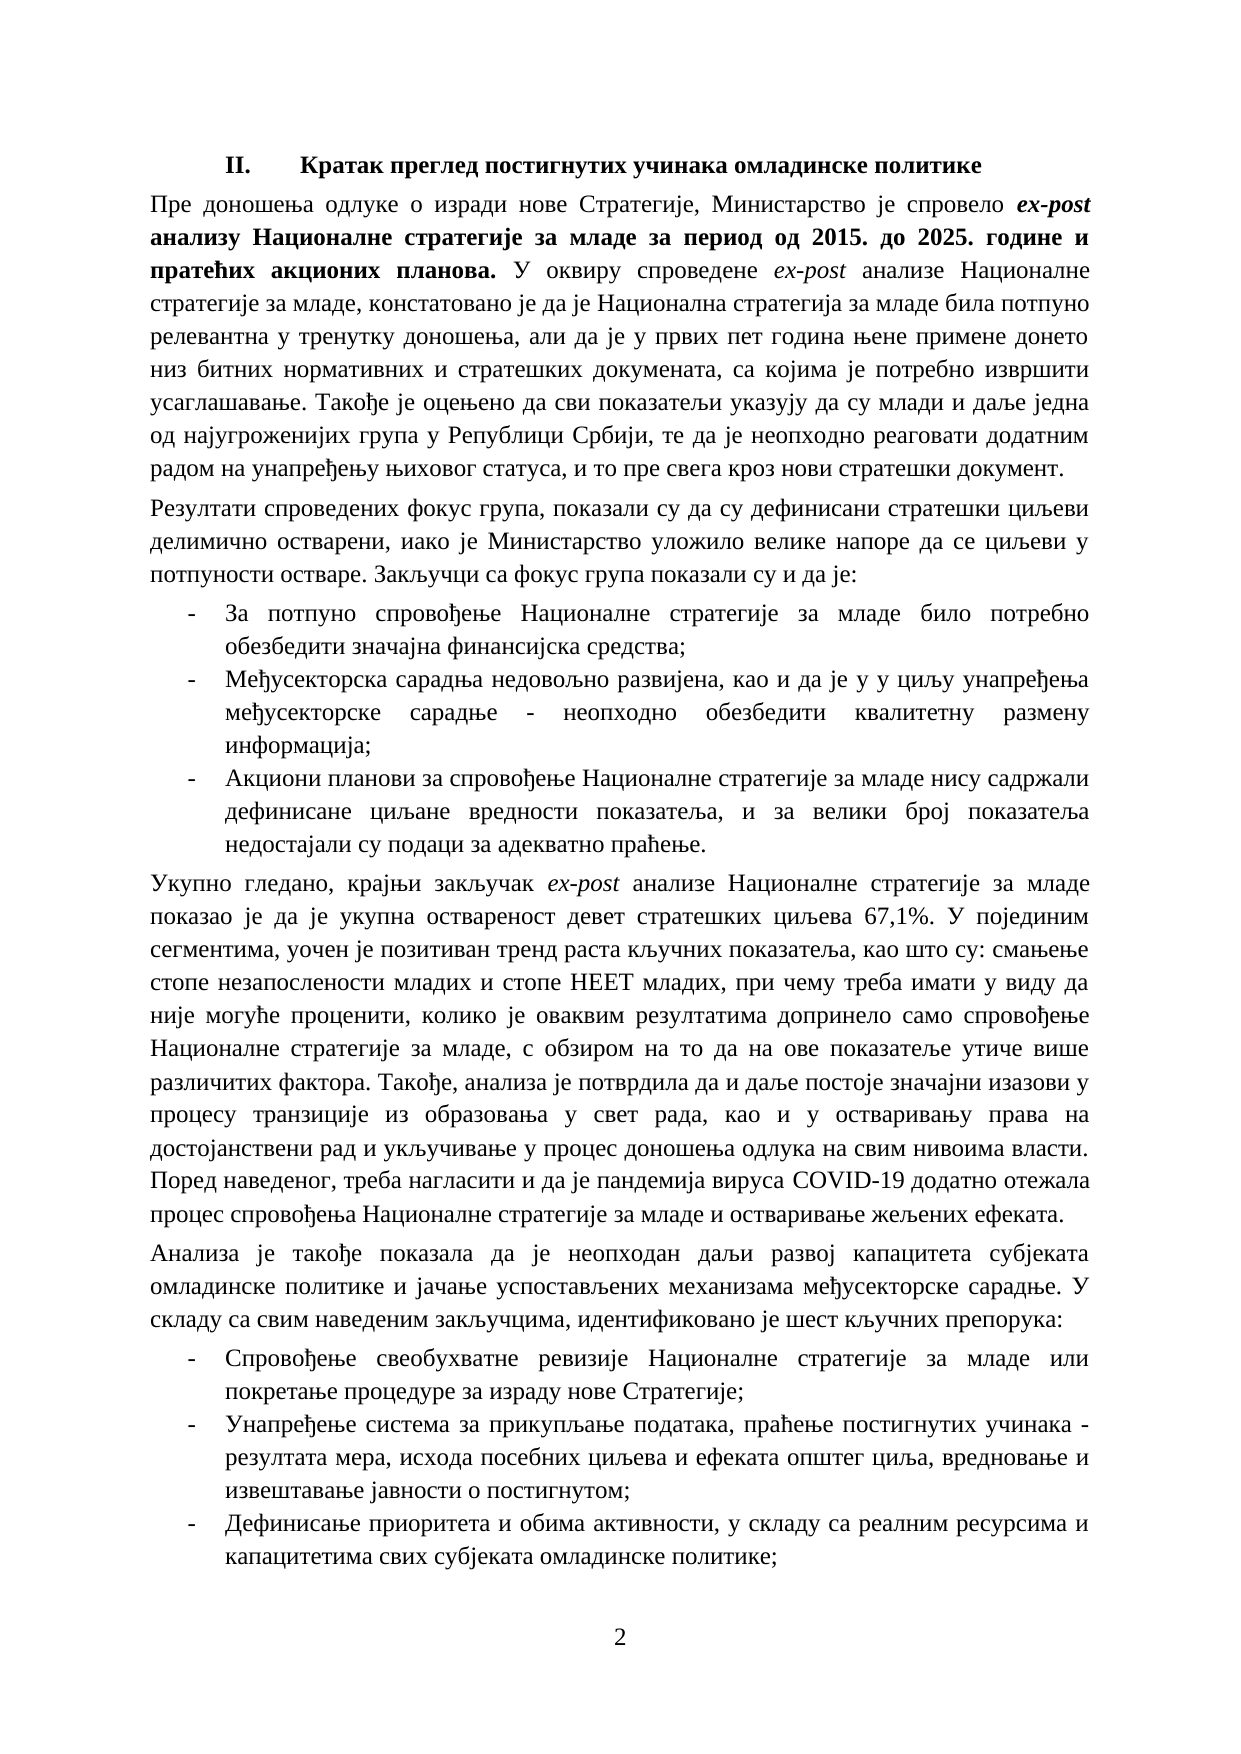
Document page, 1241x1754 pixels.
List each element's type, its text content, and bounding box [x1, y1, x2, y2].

list Унапређење система за прикупљање података, праћење постигнутих учинака - резултата мера, исхода посебних циљева и ефеката општег циља, вредновање и извештавање јавности о постигнутом; [187, 1409, 1090, 1504]
list Акциони планови за спровођење Националне стратегије за младе нису садржали дефинисане циљане вредности показатеља, и за велики број показатеља недостајали су подаци за адекватно праћење. [187, 763, 1090, 858]
list Међусекторска сарадња недовољно развијена, као и да је у у циљу унапређења међусекторске сарадње - неопходно обезбедити квалитетну размену информација; [187, 664, 1090, 759]
list Спровођење свеобухватне ревизије Националне стратегије за младе или покретање процедуре за израду нове Стратегије; [187, 1343, 1090, 1405]
list Дефинисање приоритета и обима активности, у складу са реалним ресурсима и капацитетима свих субјеката омладинске политике; [187, 1508, 1090, 1570]
text Пре доношења одлуке о изради нове Стратегије, Министарство је спровело ex-post анализу Националне стратегије за младе за период од 2015. до 2025. године и пратећих акционих планова. У оквиру спроведене ex-post анализе Националне стратегије за младе, констатовано је да је Национална стратегија за младе била потпуно релевантна у тренутку доношења, али да је у првих пет година њене примене донето низ битних нормативних и стратешких докумената, са којима је потребно извршити усаглашавање. Такође је оцењено да сви показатељи указују да су млади и даље једна од најугроженијих група у Републици Србији, те да је неопходно реаговати додатним радом на унапређењу њиховог статуса, и то пре свега кроз нови стратешки документ. [150, 189, 1090, 482]
text Укупно гледано, крајњи закључак ex-post анализе Националне стратегије за младе показао је да је укупна оствареност девет стратешких циљева 67,1%. У појединим сегментима, уочен је позитиван тренд раста кључних показатеља, као што су: смањење стопе незапослености младих и стопе НЕЕТ младих, при чему треба имати у виду да није могуће проценити, колико је оваквим резултатима допринело само спровођење Националне стратегије за младе, с обзиром на то да на ове показатеље утиче више различитих фактора. Такође, анализа је потврдила да и даље постоје значајни изазови у процесу транзиције из образовања у свет рада, као и у остваривању права на достојанствени рад и укључивање у процес доношења одлука на свим нивоима власти. Поред наведеног, треба нагласити и да је пандемија вируса COVID-19 додатно отежала процес спровођења Националне стратегије за младе и остваривање жељених ефеката. [150, 868, 1090, 1227]
text II. Кратак преглед постигнутих учинака омладинске политике [150, 150, 1090, 179]
text Резултати спроведених фокус група, показали су да су дефинисани стратешки циљеви делимично остварени, иако је Министарство уложило велике напоре да се циљеви у потпуности остваре. Закључци са фокус група показали су и да је: [150, 493, 1090, 587]
text Анализа је такође показала да је неопходан даљи развој капацитета субјеката омладинске политике и јачање успостављених механизама међусекторске сарадње. У складу са свим наведеним закључцима, идентификовано је шест кључних препорука: [150, 1238, 1090, 1333]
list За потпуно спровођење Националне стратегије за младе било потребно обезбедити значајна финансијска средства; [187, 598, 1090, 660]
